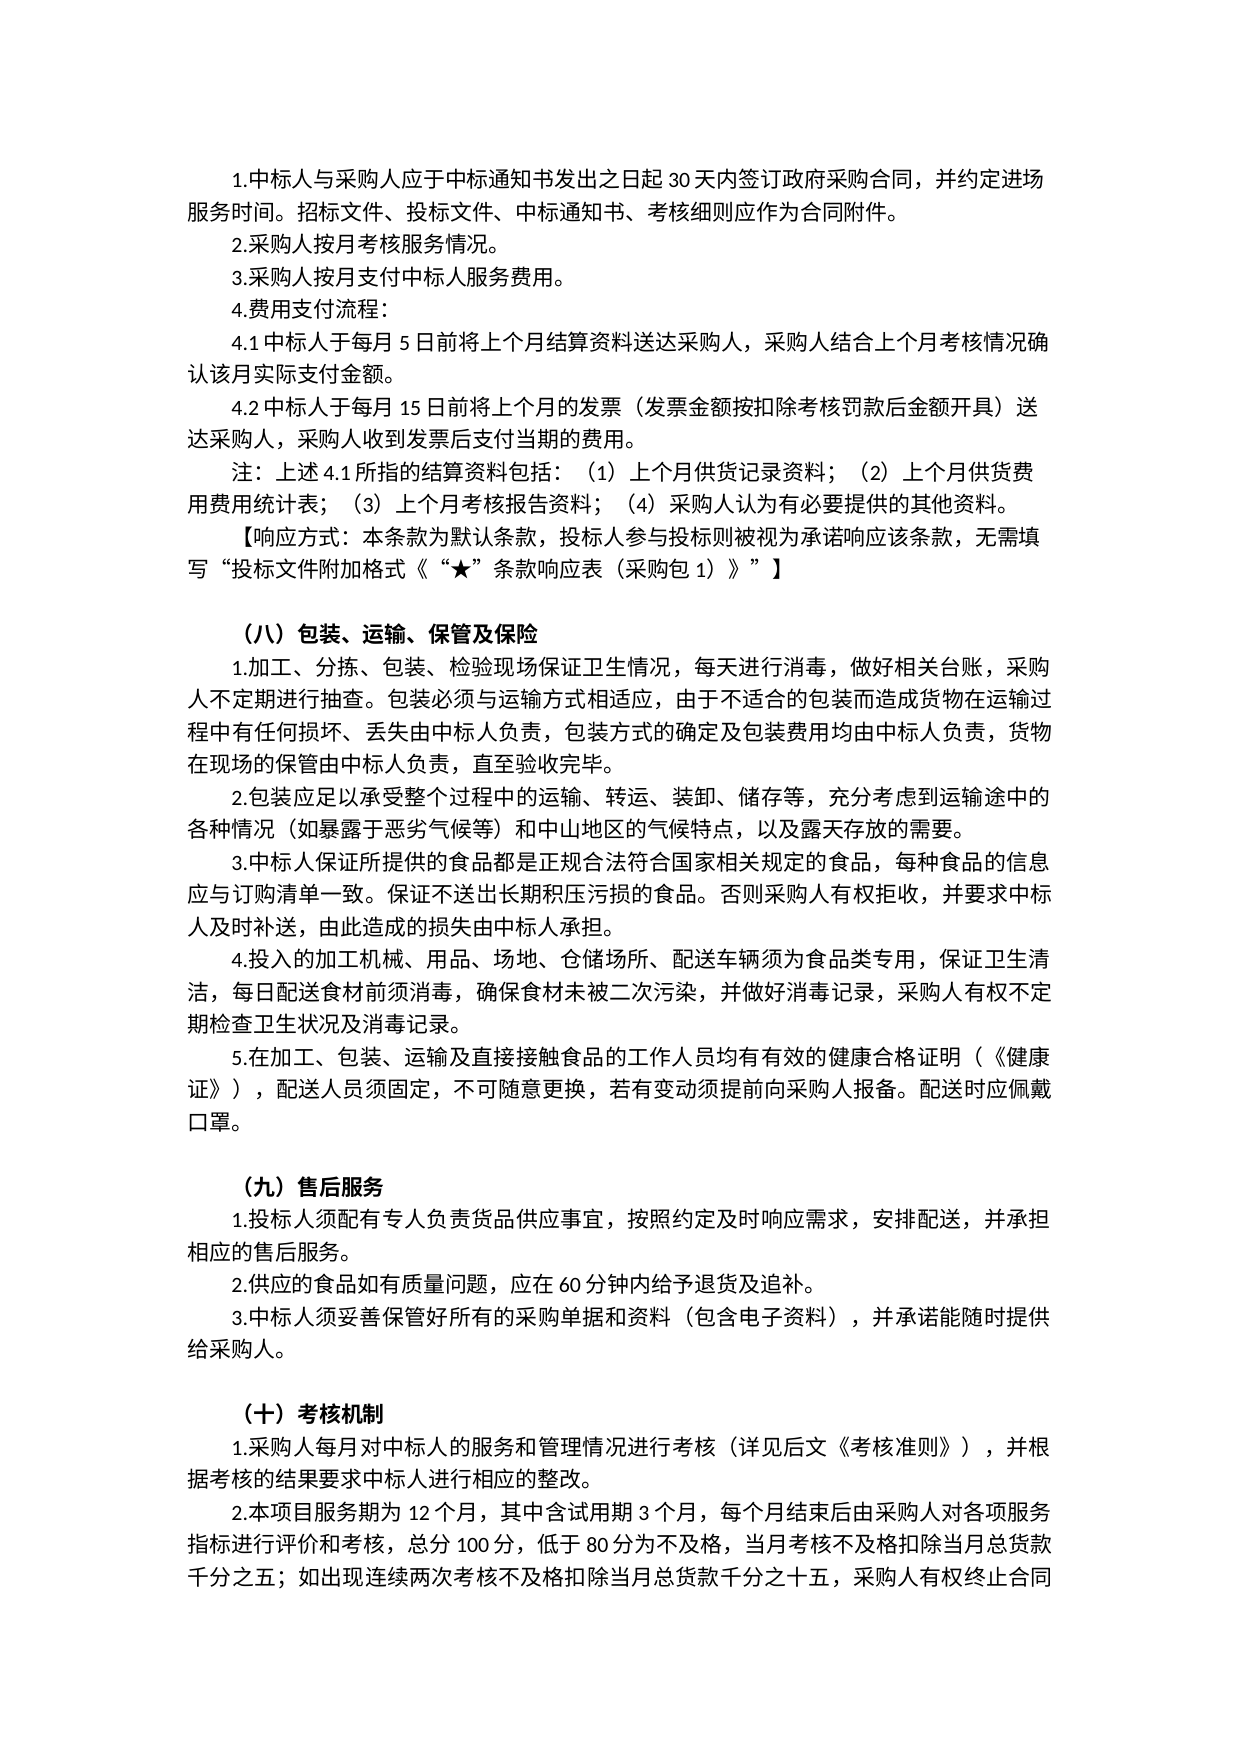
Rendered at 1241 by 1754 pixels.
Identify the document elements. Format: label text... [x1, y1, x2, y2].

text 3.中标人保证所提供的食品都是正规合法符合国家相关规定的食品，每种食品的信息应与订购清单一致。保证不送岀长期积压污损的食品。否则采购人有权拒收，并要求中标人及时补送，由此造成的损失由中标人承担。 [187, 844, 1053, 942]
text 4.投入的加工机械、用品、场地、仓储场所、配送车辆须为食品类专用，保证卫生清洁，每日配送食材前须消毒，确保食材未被二次污染，并做好消毒记录，采购人有权不定期检查卫生状况及消毒记录。 [187, 942, 1053, 1039]
text 4.1中标人于每月5日前将上个月结算资料送达采购人，采购人结合上个月考核情况确认该月实际支付金额。 [187, 324, 1053, 389]
text 2.包装应足以承受整个过程中的运输、转运、装卸、储存等，充分考虑到运输途中的各种情况（如暴露于恶劣气候等）和中山地区的气候特点，以及露天存放的需要。 [187, 779, 1053, 844]
text （九）售后服务 [187, 1169, 1053, 1202]
text 1.加工、分拣、包装、检验现场保证卫生情况，每天进行消毒，做好相关台账，采购人不定期进行抽查。包装必须与运输方式相适应，由于不适合的包装而造成货物在运输过程中有任何损坏、丢失由中标人负责，包装方式的确定及包装费用均由中标人负责，货物在现场的保管由中标人负责，直至验收完毕。 [187, 649, 1053, 779]
text 4.费用支付流程： [187, 292, 1053, 324]
text 3.中标人须妥善保管好所有的采购单据和资料（包含电子资料），并承诺能随时提供给采购人。 [187, 1299, 1053, 1364]
text 1.采购人每月对中标人的服务和管理情况进行考核（详见后文《考核准则》），并根据考核的结果要求中标人进行相应的整改。 [187, 1429, 1053, 1494]
text 1.中标人与采购人应于中标通知书发出之日起30天内签订政府采购合同，并约定进场服务时间。招标文件、投标文件、中标通知书、考核细则应作为合同附件。 [187, 162, 1053, 227]
text 2.供应的食品如有质量问题，应在60分钟内给予退货及追补。 [187, 1267, 1053, 1299]
text 4.2中标人于每月15日前将上个月的发票（发票金额按扣除考核罚款后金额开具）送达采购人，采购人收到发票后支付当期的费用。 [187, 389, 1053, 454]
text 5.在加工、包装、运输及直接接触食品的工作人员均有有效的健康合格证明（《健康证》），配送人员须固定，不可随意更换，若有变动须提前向采购人报备。配送时应佩戴口罩。 [187, 1039, 1053, 1137]
text （十）考核机制 [187, 1397, 1053, 1429]
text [187, 1494, 1053, 1592]
text （八）包装、运输、保管及保险 [187, 617, 1053, 649]
text 注：上述4.1所指的结算资料包括：（1）上个月供货记录资料；（2）上个月供货费用费用统计表；（3）上个月考核报告资料；（4）采购人认为有必要提供的其他资料。 [187, 454, 1053, 519]
text 【响应方式：本条款为默认条款，投标人参与投标则被视为承诺响应该条款，无需填写“投标文件附加格式《“★”条款响应表（采购包1）》”】 [187, 519, 1053, 584]
text 1.投标人须配有专人负责货品供应事宜，按照约定及时响应需求，安排配送，并承担相应的售后服务。 [187, 1202, 1053, 1267]
text 3.采购人按月支付中标人服务费用。 [187, 259, 1053, 292]
text 2.采购人按月考核服务情况。 [187, 227, 1053, 259]
